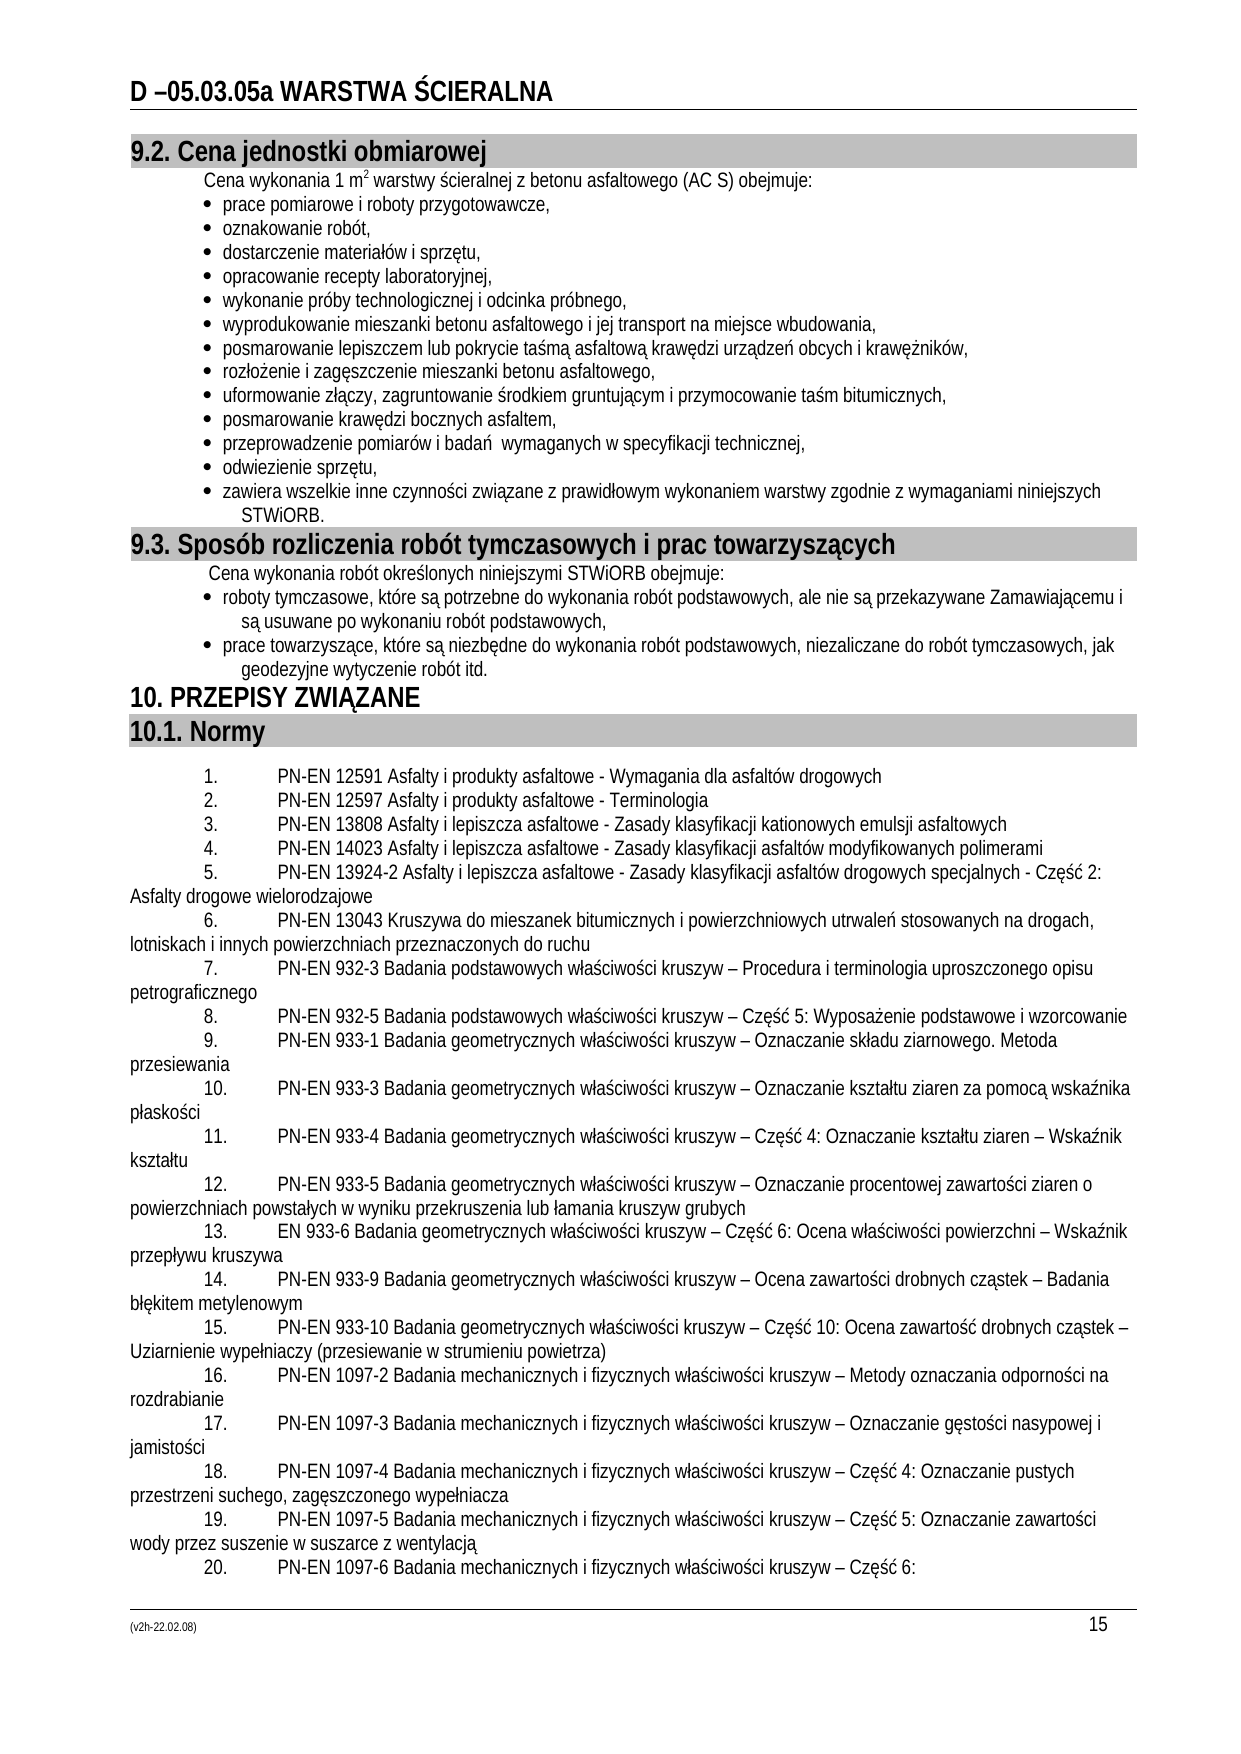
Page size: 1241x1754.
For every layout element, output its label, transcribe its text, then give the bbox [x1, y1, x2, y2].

subtitle opracowanie recepty laboratoryjnej, [204, 264, 1137, 288]
subtitle prace towarzyszące, które są niezbędne do wykonania robót podstawowych, niezaliczane do robót tymczasowych, jak geodezyjne wytyczenie robót itd. [204, 632, 1137, 680]
title PN-EN 933-9 Badania geometrycznych właściwości kruszyw – Ocena zawartości drobnych cząstek – Badania błękitem metylenowym [130, 1267, 1137, 1315]
title PN-EN 1097-2 Badania mechanicznych i fizycznych właściwości kruszyw – Metody oznaczania odporności na rozdrabianie [130, 1363, 1137, 1411]
subtitle posmarowanie lepiszczem lub pokrycie taśmą asfaltową krawędzi urządzeń obcych i krawężników, [204, 336, 1137, 359]
text Cena wykonania 1 m2 warstwy ścieralnej z betonu asfaltowego (AC S) obejmuje: [130, 168, 1137, 192]
title PN-EN 933-10 Badania geometrycznych właściwości kruszyw – Część 10: Ocena zawartość drobnych cząstek – Uziarnienie wypełniaczy (przesiewanie w strumieniu powietrza) [130, 1315, 1137, 1363]
subtitle 10.1. Normy [129, 714, 1137, 747]
title PN-EN 933-3 Badania geometrycznych właściwości kruszyw – Oznaczanie kształtu ziaren za pomocą wskaźnika płaskości [130, 1076, 1137, 1124]
subtitle 9.2. Cena jednostki obmiarowej [131, 134, 1137, 168]
subtitle przeprowadzenie pomiarów i badań wymaganych w specyfikacji technicznej, [204, 431, 1137, 455]
title PN-EN 12597 Asfalty i produkty asfaltowe - Terminologia [130, 788, 1137, 812]
text Cena wykonania robót określonych niniejszymi STWiORB obejmuje: [130, 561, 1137, 584]
subtitle zawiera wszelkie inne czynności związane z prawidłowym wykonaniem warstwy zgodnie z wymaganiami niniejszych STWiORB. [204, 479, 1137, 527]
subtitle roboty tymczasowe, które są potrzebne do wykonania robót podstawowych, ale nie są przekazywane Zamawiającemu i są usuwane po wykonaniu robót podstawowych, [204, 584, 1137, 632]
subtitle oznakowanie robót, [204, 216, 1137, 240]
subtitle 10. PRZEPISY ZWIĄZANE [130, 680, 1137, 714]
subtitle 9.3. Sposób rozliczenia robót tymczasowych i prac towarzyszących [131, 527, 1137, 561]
title PN-EN 12591 Asfalty i produkty asfaltowe - Wymagania dla asfaltów drogowych [130, 764, 1137, 788]
title PN-EN 13808 Asfalty i lepiszcza asfaltowe - Zasady klasyfikacji kationowych emulsji asfaltowych [130, 812, 1137, 836]
subtitle dostarczenie materiałów i sprzętu, [204, 240, 1137, 264]
subtitle wyprodukowanie mieszanki betonu asfaltowego i jej transport na miejsce wbudowania, [204, 312, 1137, 336]
subtitle prace pomiarowe i roboty przygotowawcze, [204, 192, 1137, 216]
subtitle rozłożenie i zagęszczenie mieszanki betonu asfaltowego, [204, 359, 1137, 383]
title PN-EN 13043 Kruszywa do mieszanek bitumicznych i powierzchniowych utrwaleń stosowanych na drogach, lotniskach i innych powierzchniach przeznaczonych do ruchu [130, 908, 1137, 956]
title PN-EN 14023 Asfalty i lepiszcza asfaltowe - Zasady klasyfikacji asfaltów modyfikowanych polimerami [130, 836, 1137, 860]
title PN-EN 933-4 Badania geometrycznych właściwości kruszyw – Część 4: Oznaczanie kształtu ziaren – Wskaźnik kształtu [130, 1124, 1137, 1172]
subtitle wykonanie próby technologicznej i odcinka próbnego, [204, 288, 1137, 312]
subtitle posmarowanie krawędzi bocznych asfaltem, [204, 407, 1137, 431]
subtitle odwiezienie sprzętu, [204, 455, 1137, 479]
title PN-EN 932-3 Badania podstawowych właściwości kruszyw – Procedura i terminologia uproszczonego opisu petrograficznego [130, 956, 1137, 1004]
title PN-EN 13924-2 Asfalty i lepiszcza asfaltowe - Zasady klasyfikacji asfaltów drogowych specjalnych - Część 2: Asfalty drogowe wielorodzajowe [130, 860, 1137, 908]
title PN-EN 1097-3 Badania mechanicznych i fizycznych właściwości kruszyw – Oznaczanie gęstości nasypowej i jamistości [130, 1411, 1137, 1459]
title PN-EN 932-5 Badania podstawowych właściwości kruszyw – Część 5: Wyposażenie podstawowe i wzorcowanie [130, 1004, 1137, 1028]
title PN-EN 1097-6 Badania mechanicznych i fizycznych właściwości kruszyw – Część 6: [130, 1555, 1137, 1579]
title PN-EN 1097-4 Badania mechanicznych i fizycznych właściwości kruszyw – Część 4: Oznaczanie pustych przestrzeni suchego, zagęszczonego wypełniacza [130, 1459, 1137, 1507]
title PN-EN 1097-5 Badania mechanicznych i fizycznych właściwości kruszyw – Część 5: Oznaczanie zawartości wody przez suszenie w suszarce z wentylacją [130, 1507, 1137, 1555]
subtitle uformowanie złączy, zagruntowanie środkiem gruntującym i przymocowanie taśm bitumicznych, [204, 383, 1137, 407]
title PN-EN 933-5 Badania geometrycznych właściwości kruszyw – Oznaczanie procentowej zawartości ziaren o powierzchniach powstałych w wyniku przekruszenia lub łamania kruszyw grubych [130, 1172, 1137, 1219]
title PN-EN 933-1 Badania geometrycznych właściwości kruszyw – Oznaczanie składu ziarnowego. Metoda przesiewania [130, 1028, 1137, 1076]
title EN 933-6 Badania geometrycznych właściwości kruszyw – Część 6: Ocena właściwości powierzchni – Wskaźnik przepływu kruszywa [130, 1219, 1137, 1267]
